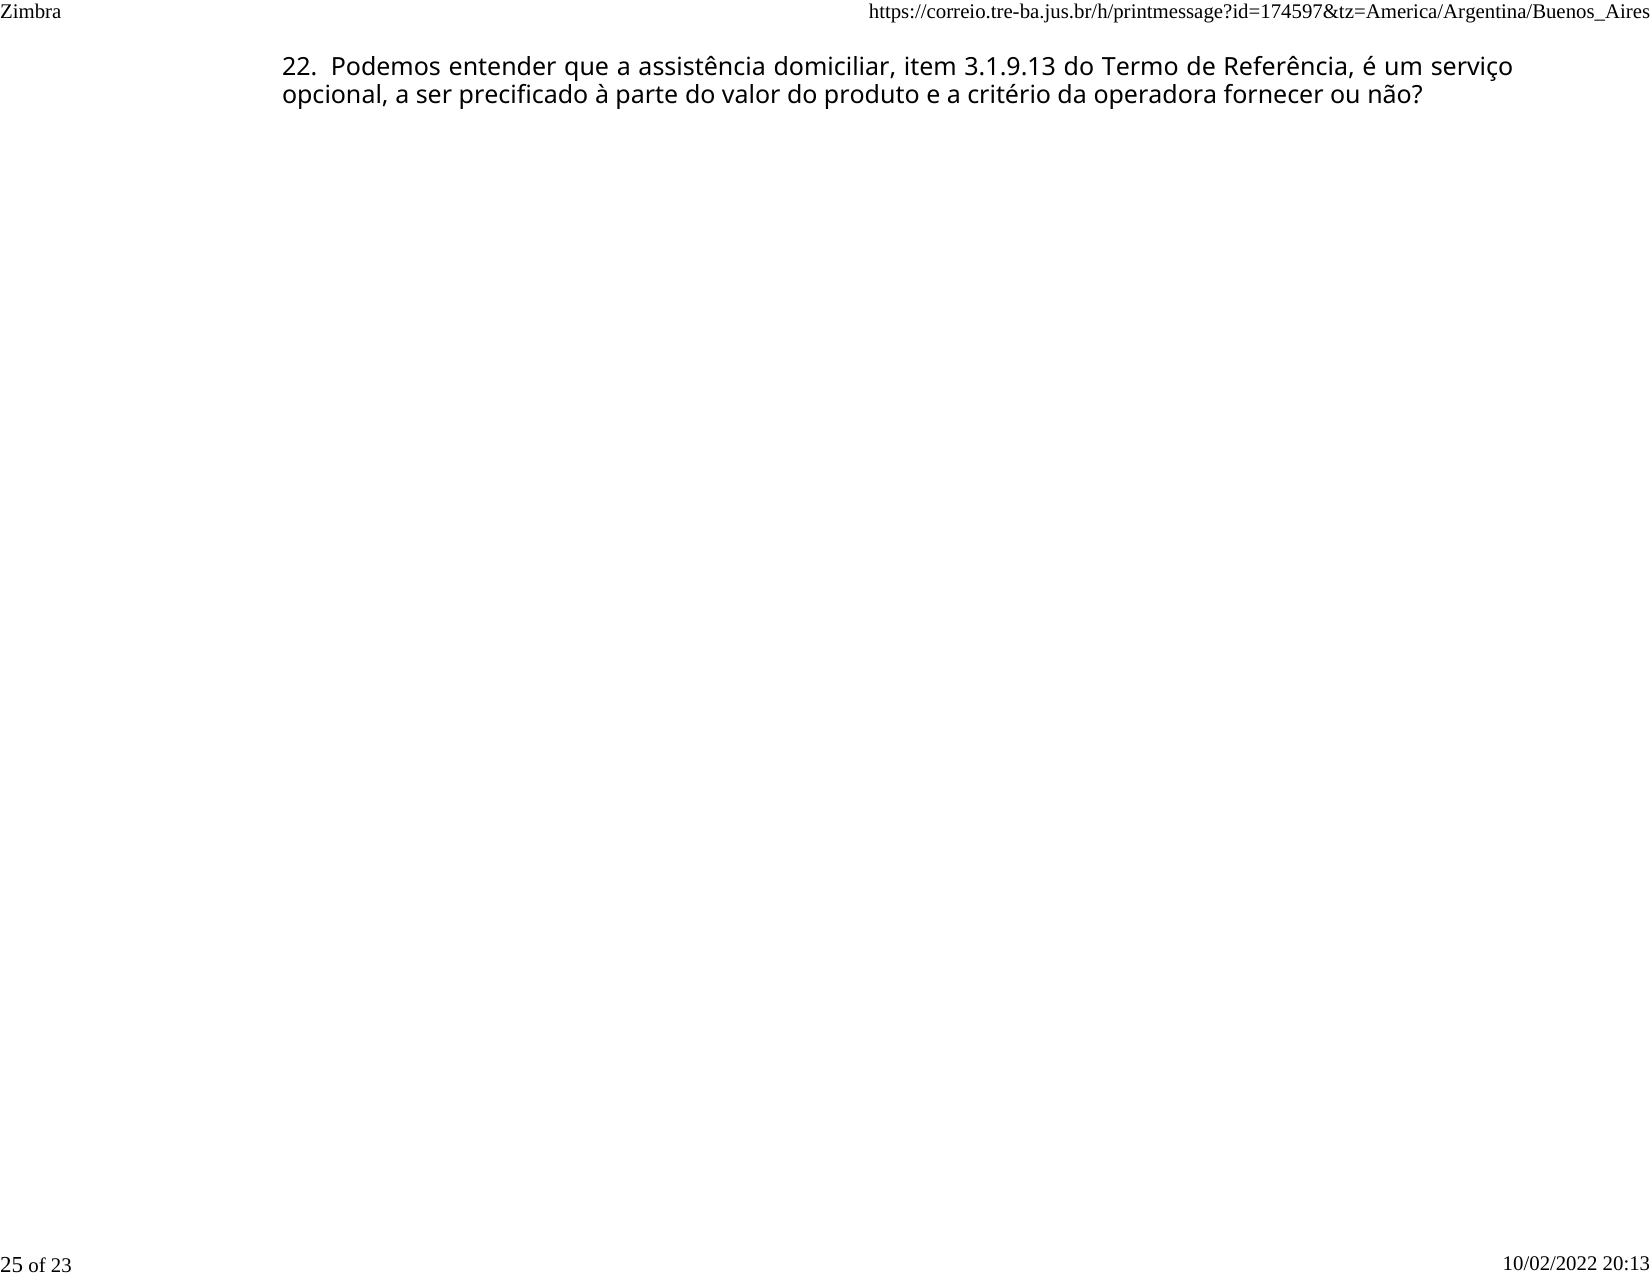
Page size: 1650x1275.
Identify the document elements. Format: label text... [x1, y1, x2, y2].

list Podemos entender que a assistência domiciliar, item 3.1.9.13 do Termo de Referência, é um serviço opcional, a ser precificado à parte do valor do produto e a critério da operadora fornecer ou não? [282, 52, 1516, 111]
